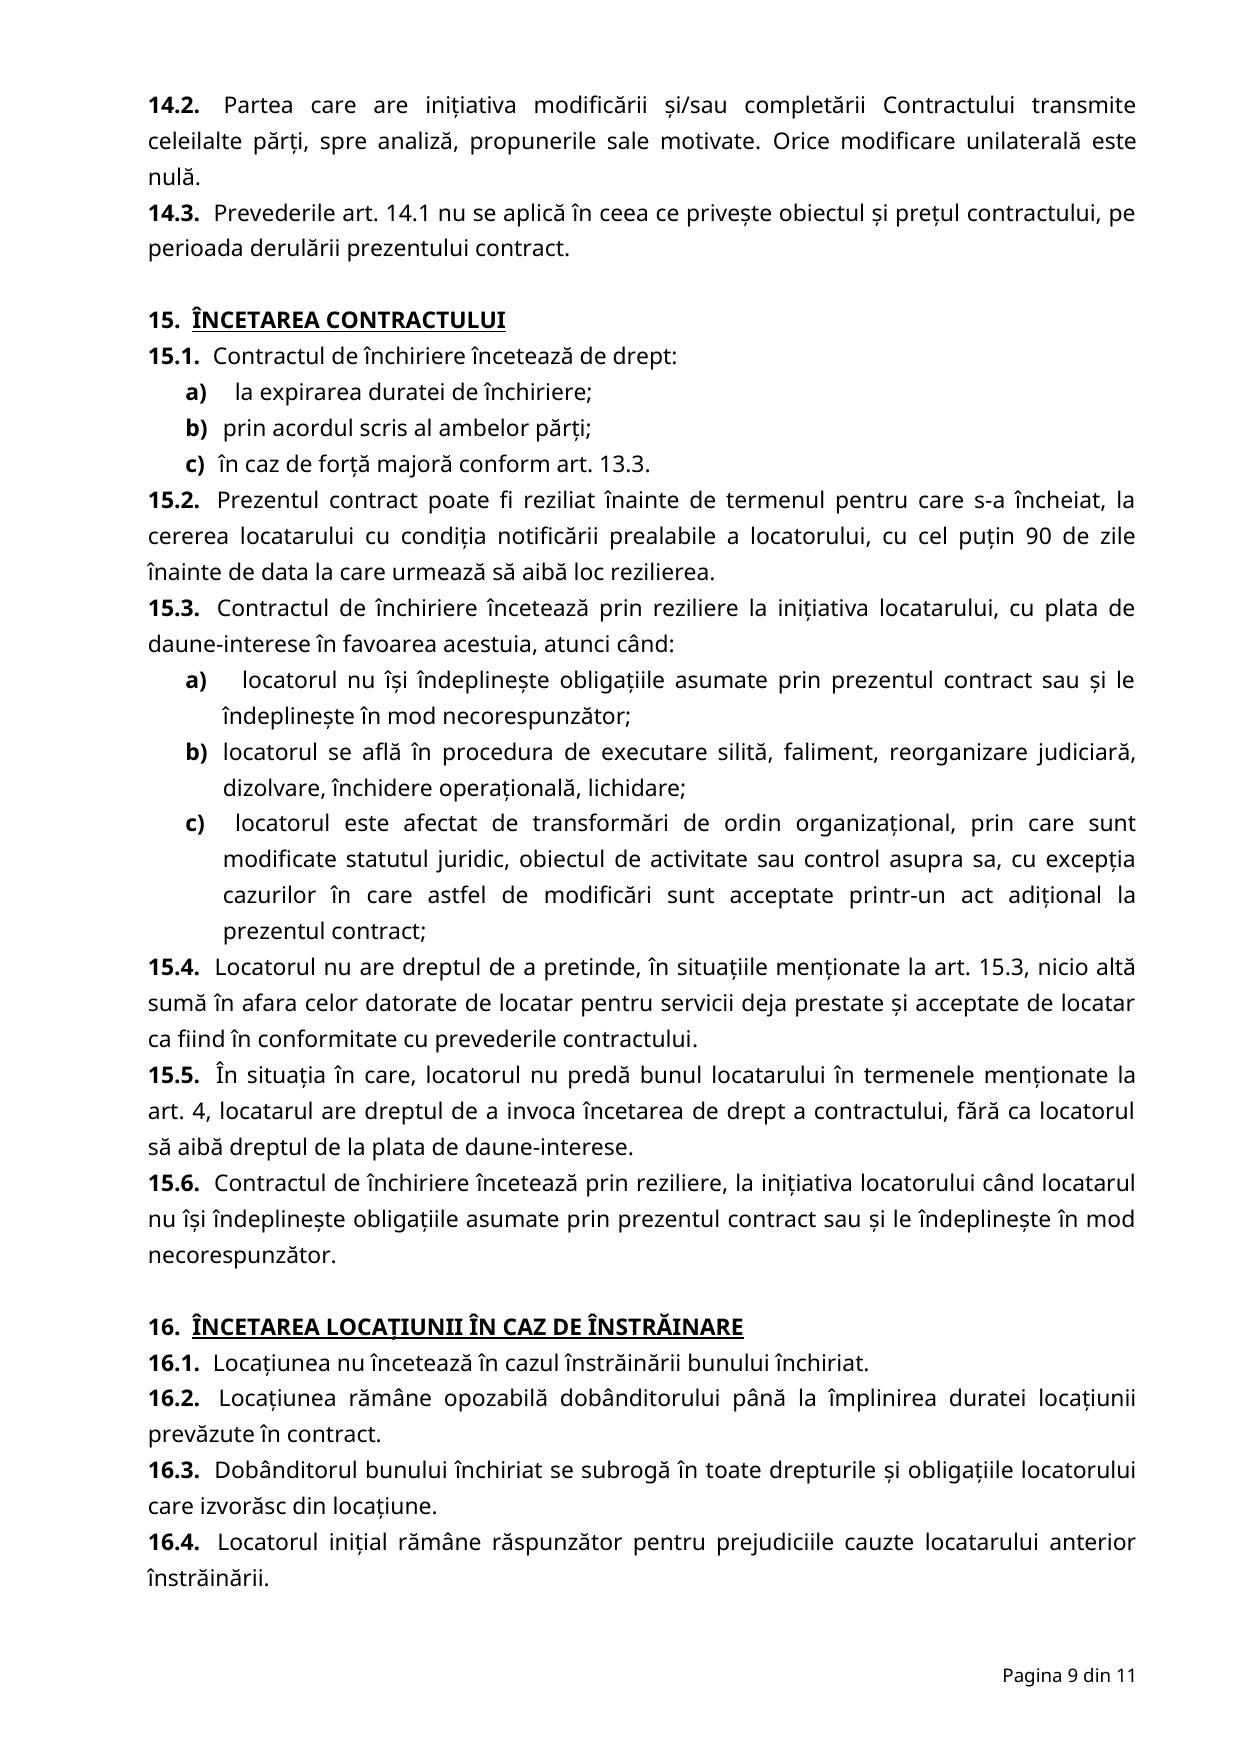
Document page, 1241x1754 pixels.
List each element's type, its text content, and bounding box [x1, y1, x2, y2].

list locatorul se află în procedura de executare silită, faliment, reorganizare judiciară, dizolvare, închidere operațională, lichidare; [185, 736, 1137, 803]
list Locațiunea nu încetează în cazul înstrăinării bunului închiriat. [148, 1346, 1137, 1378]
list Prevederile art. 14.1 nu se aplică în ceea ce privește obiectul și prețul contractului, pe perioada derulării prezentului contract. [148, 196, 1137, 264]
list prin acordul scris al ambelor părți; [185, 412, 1137, 443]
list locatorul este afectat de transformări de ordin organizațional, prin care sunt modificate statutul juridic, obiectul de activitate sau control asupra sa, cu excepția cazurilor în care astfel de modificări sunt acceptate printr-un act adițional la prezentul contract; [185, 807, 1137, 946]
list ÎNCETAREA CONTRACTULUI [148, 304, 1137, 336]
list în caz de forță majoră conform art. 13.3. [185, 448, 1137, 479]
list Partea care are inițiativa modificării și/sau completării Contractului transmite celeilalte părți, spre analiză, propunerile sale motivate. Orice modificare unilaterală este nulă. [148, 89, 1137, 192]
list Contractul de închiriere încetează prin reziliere, la inițiativa locatorului când locatarul nu își îndeplinește obligațiile asumate prin prezentul contract sau și le îndeplinește în mod necorespunzător. [148, 1167, 1137, 1270]
list Locatorul nu are dreptul de a pretinde, în situațiile menționate la art. 15.3, nicio altă sumă în afara celor datorate de locatar pentru servicii deja prestate și acceptate de locatar ca fiind în conformitate cu prevederile contractului. [148, 951, 1137, 1054]
list locatorul nu își îndeplinește obligațiile asumate prin prezentul contract sau și le îndeplinește în mod necorespunzător; [185, 664, 1137, 731]
list ÎNCETAREA LOCAȚIUNII ÎN CAZ DE ÎNSTRĂINARE [148, 1311, 1137, 1342]
list Dobânditorul bunului închiriat se subrogă în toate drepturile și obligațiile locatorului care izvorăsc din locațiune. [148, 1454, 1137, 1521]
list Prezentul contract poate fi reziliat înainte de termenul pentru care s-a încheiat, la cererea locatarului cu condiția notificării prealabile a locatorului, cu cel puțin 90 de zile înainte de data la care urmează să aibă loc rezilierea. [148, 484, 1137, 587]
list la expirarea duratei de închiriere; [185, 376, 1137, 407]
list Locațiunea rămâne opozabilă dobânditorului până la împlinirea duratei locațiunii prevăzute în contract. [148, 1382, 1137, 1449]
list Contractul de închiriere încetează prin reziliere la inițiativa locatarului, cu plata de daune-interese în favoarea acestuia, atunci când: [148, 592, 1137, 659]
list Locatorul inițial rămâne răspunzător pentru prejudiciile cauzte locatarului anterior înstrăinării. [148, 1526, 1137, 1593]
list Contractul de închiriere încetează de drept: [148, 340, 1137, 371]
list În situația în care, locatorul nu predă bunul locatarului în termenele menționate la art. 4, locatarul are dreptul de a invoca încetarea de drept a contractului, fără ca locatorul să aibă dreptul de la plata de daune-interese. [148, 1059, 1137, 1162]
